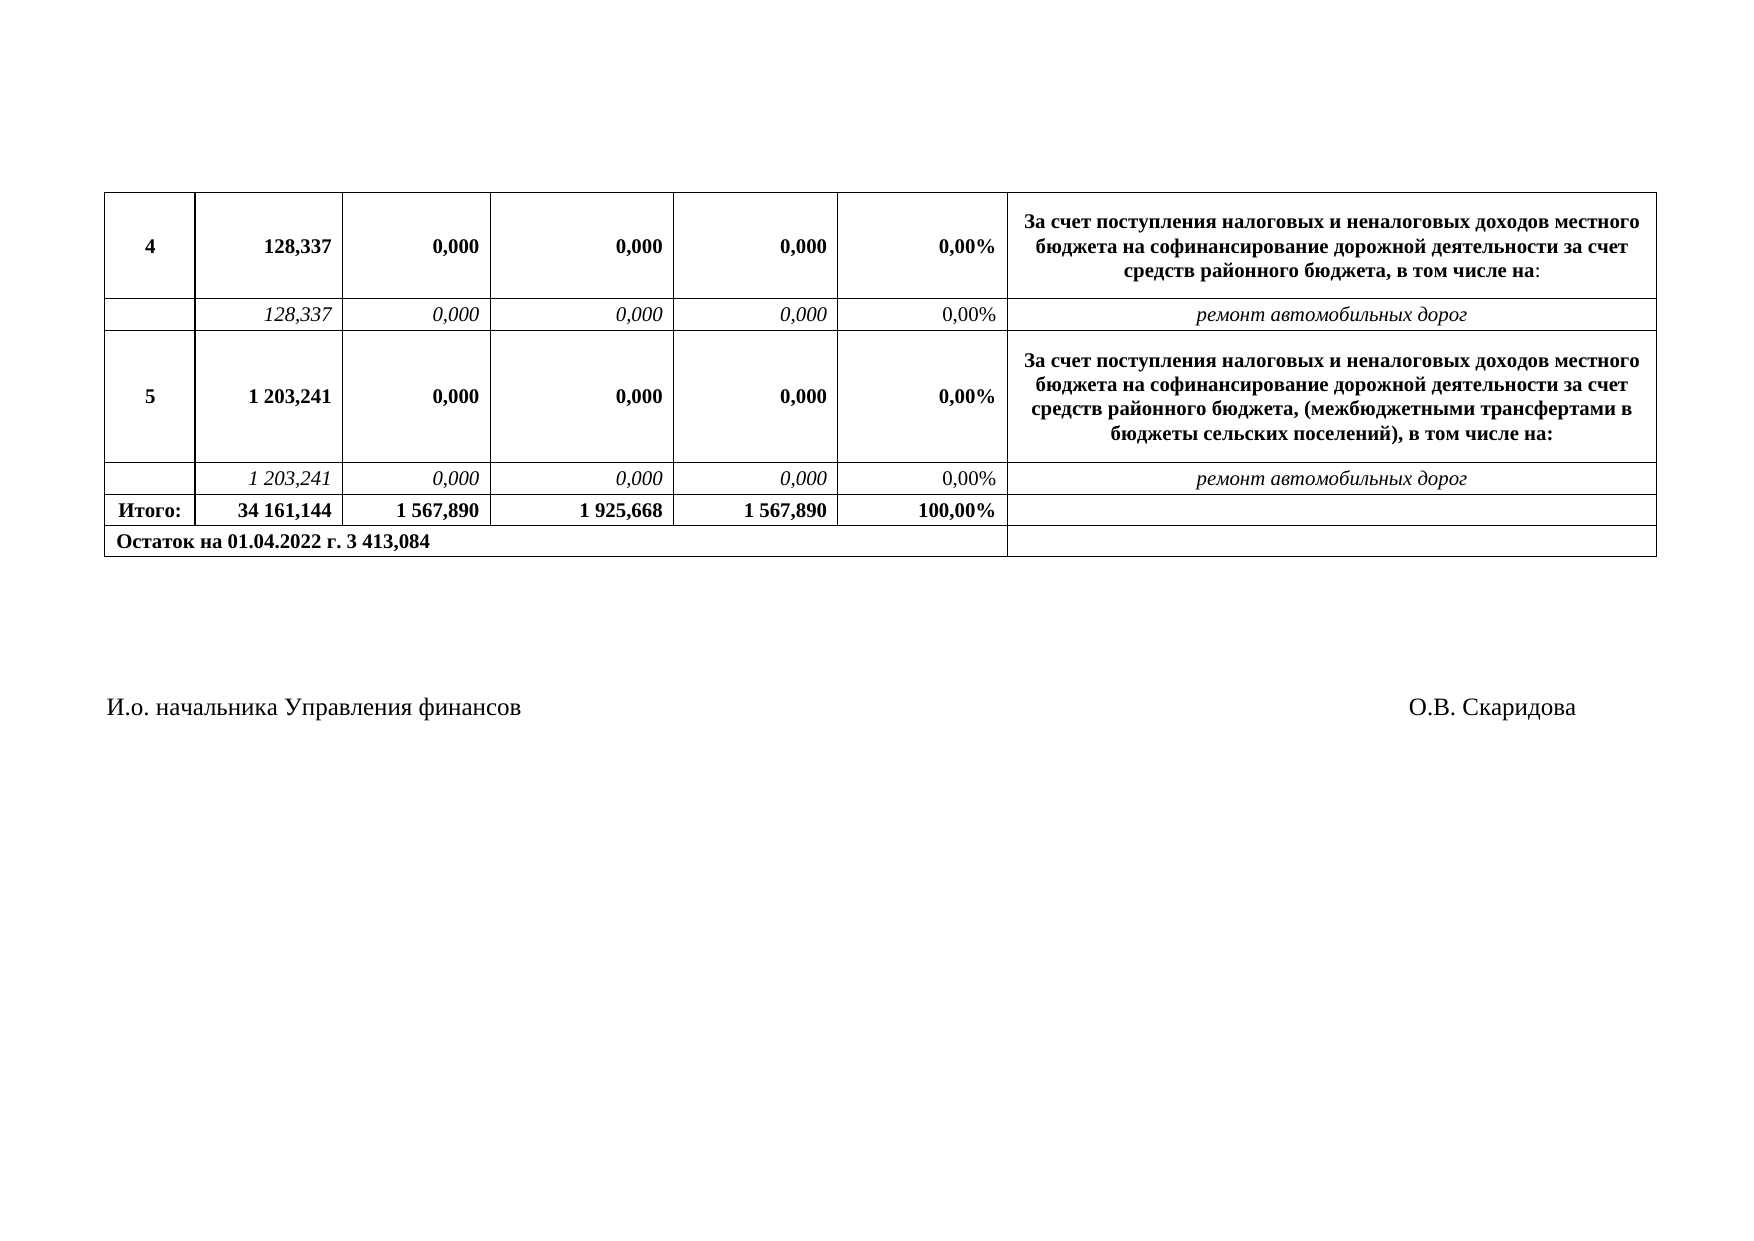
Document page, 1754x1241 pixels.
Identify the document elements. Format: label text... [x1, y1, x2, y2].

table_cell 4 [105, 193, 194, 298]
table_cell 34 161,144 [196, 495, 342, 525]
table_cell ремонт автомобильных дорог [1008, 463, 1656, 493]
table_cell 0,00% [838, 463, 1007, 493]
table_cell ремонт автомобильных дорог [1008, 299, 1656, 329]
table_cell [105, 299, 194, 329]
table_cell 0,000 [674, 463, 837, 493]
table_cell 128,337 [196, 299, 342, 329]
table_cell 0,000 [491, 463, 673, 493]
table_cell 0,00% [838, 299, 1007, 329]
table_cell 0,000 [343, 193, 490, 298]
table_cell 1 567,890 [674, 495, 837, 525]
table_cell [1008, 526, 1656, 556]
table_cell [105, 463, 194, 493]
table_cell [1008, 495, 1656, 525]
table_cell 128,337 [196, 193, 342, 298]
table_cell 100,00% [838, 495, 1007, 525]
table_cell 0,000 [674, 331, 837, 462]
table_cell Остаток на 01.04.2022 г. 3 413,084 [105, 526, 1007, 556]
table_cell 0,000 [491, 299, 673, 329]
table_cell 0,000 [343, 299, 490, 329]
table_cell 0,000 [674, 299, 837, 329]
table_cell 5 [105, 331, 194, 462]
table_cell 0,000 [674, 193, 837, 298]
table_cell 0,00% [838, 331, 1007, 462]
table_cell 1 203,241 [196, 331, 342, 462]
table_cell 0,000 [491, 193, 673, 298]
table_cell За счет поступления налоговых и неналоговых доходов местного бюджета на софинансирование дорожной деятельности за счет средств районного бюджета, в том числе на: [1008, 193, 1656, 298]
table_cell 1 567,890 [343, 495, 490, 525]
table_cell 0,000 [343, 463, 490, 493]
table_cell 1 925,668 [491, 495, 673, 525]
table_cell За счет поступления налоговых и неналоговых доходов местного бюджета на софинансирование дорожной деятельности за счет средств районного бюджета, (межбюджетными трансфертами в бюджеты сельских поселений), в том числе на: [1008, 331, 1656, 462]
table_cell 0,000 [491, 331, 673, 462]
text И.о. начальника Управления финансов О.В. Скаридова [106, 692, 1657, 721]
table_cell 0,00% [838, 193, 1007, 298]
table_cell Итого: [105, 495, 194, 525]
table_cell 1 203,241 [196, 463, 342, 493]
table_cell 0,000 [343, 331, 490, 462]
